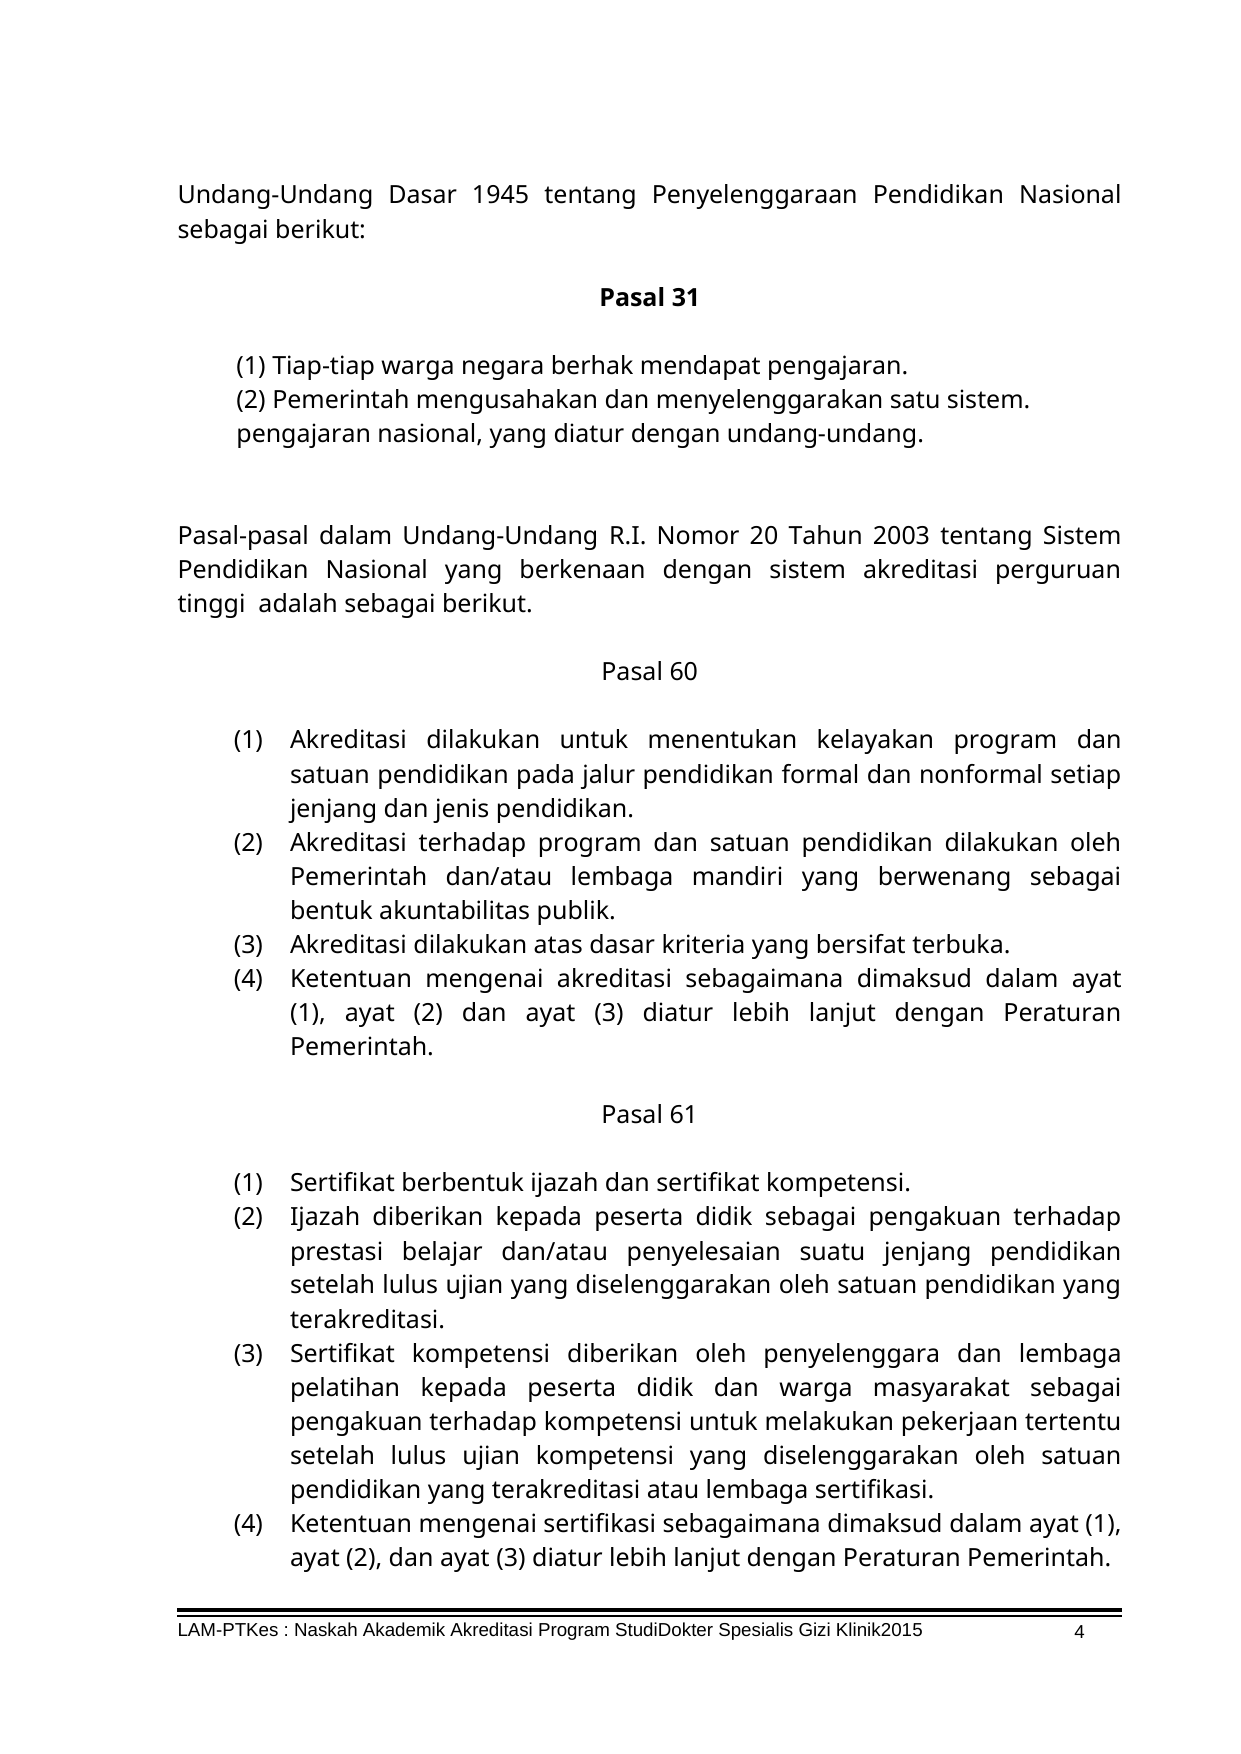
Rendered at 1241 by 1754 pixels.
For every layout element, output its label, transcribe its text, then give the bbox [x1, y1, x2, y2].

list Ijazah diberikan kepada peserta didik sebagai pengakuan terhadap prestasi belajar dan/atau penyelesaian suatu jenjang pendidikan setelah lulus ujian yang diselenggarakan oleh satuan pendidikan yang terakreditasi. [233, 1199, 1122, 1335]
text Pasal 60 [177, 654, 1122, 688]
list Akreditasi dilakukan untuk menentukan kelayakan program dan satuan pendidikan pada jalur pendidikan formal dan nonformal setiap jenjang dan jenis pendidikan. [233, 722, 1122, 824]
list Akreditasi terhadap program dan satuan pendidikan dilakukan oleh Pemerintah dan/atau lembaga mandiri yang berwenang sebagai bentuk akuntabilitas publik. [233, 824, 1122, 927]
text Pasal 31 [177, 279, 1122, 313]
list Sertifikat berbentuk ijazah dan sertifikat kompetensi. [233, 1165, 1122, 1199]
list Ketentuan mengenai akreditasi sebagaimana dimaksud dalam ayat (1), ayat (2) dan ayat (3) diatur lebih lanjut dengan Peraturan Pemerintah. [233, 961, 1122, 1063]
text Pasal 61 [177, 1097, 1122, 1131]
list Ketentuan mengenai sertifikasi sebagaimana dimaksud dalam ayat (1), ayat (2), dan ayat (3) diatur lebih lanjut dengan Peraturan Pemerintah. [233, 1506, 1122, 1574]
text Undang-Undang Dasar 1945 tentang Penyelenggaraan Pendidikan Nasional sebagai berikut: [177, 177, 1122, 245]
text Pasal-pasal dalam Undang-Undang R.I. Nomor 20 Tahun 2003 tentang Sistem Pendidikan Nasional yang berkenaan dengan sistem akreditasi perguruan tinggi adalah sebagai berikut. [177, 518, 1122, 620]
text (1) Tiap-tiap warga negara berhak mendapat pengajaran. (2) Pemerintah mengusahakan dan menyelenggarakan satu sistem. pengajaran nasional, yang diatur dengan undang-undang. [236, 313, 1122, 450]
list Akreditasi dilakukan atas dasar kriteria yang bersifat terbuka. [233, 927, 1122, 961]
list Sertifikat kompetensi diberikan oleh penyelenggara dan lembaga pelatihan kepada peserta didik dan warga masyarakat sebagai pengakuan terhadap kompetensi untuk melakukan pekerjaan tertentu setelah lulus ujian kompetensi yang diselenggarakan oleh satuan pendidikan yang terakreditasi atau lembaga sertifikasi. [233, 1335, 1122, 1506]
